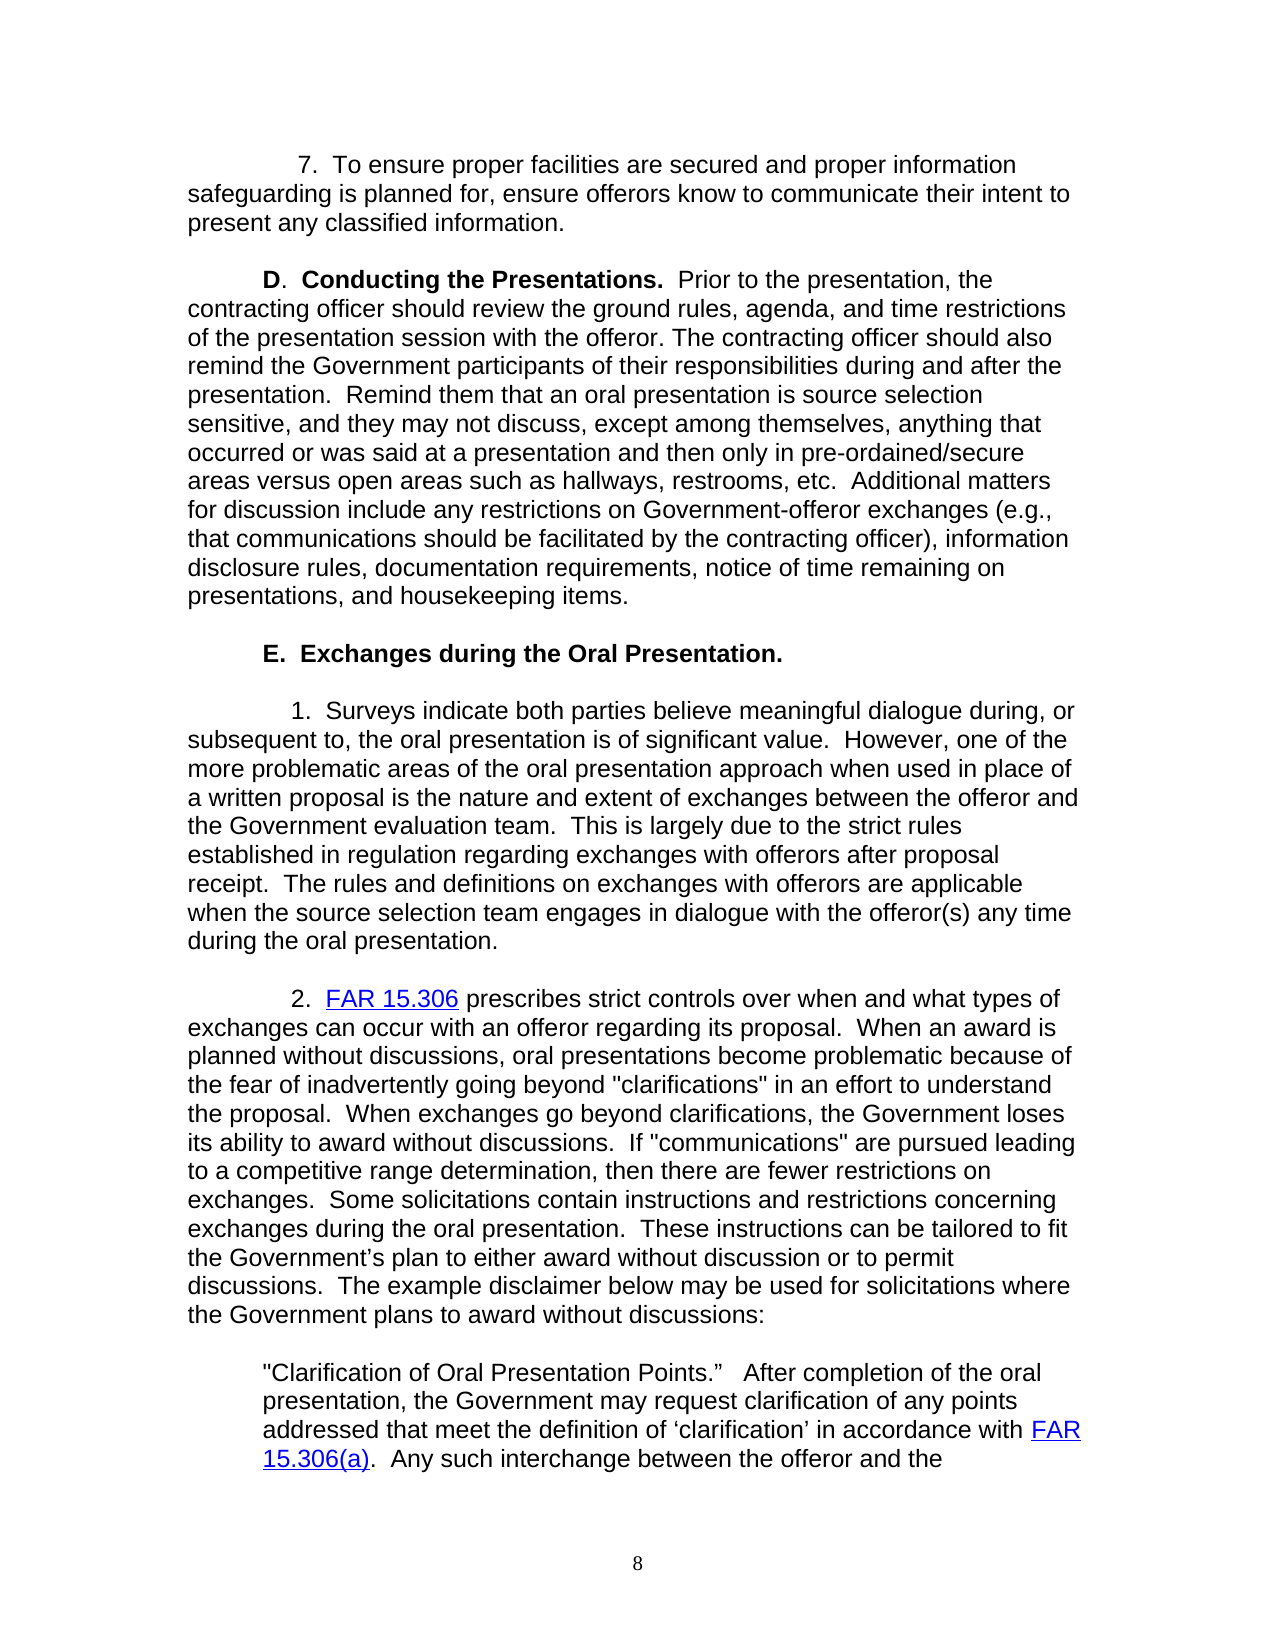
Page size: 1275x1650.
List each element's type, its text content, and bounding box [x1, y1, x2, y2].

text E. Exchanges during the Oral Presentation. [187, 639, 1087, 667]
text 7. To ensure proper facilities are secured and proper information safeguarding is planned for, ensure offerors know to communicate their intent to present any classified information. [187, 150, 1087, 236]
text 1. Surveys indicate both parties believe meaningful dialogue during, or subsequent to, the oral presentation is of significant value. However, one of the more problematic areas of the oral presentation approach when used in place of a written proposal is the nature and extent of exchanges between the offeror and the Government evaluation team. This is largely due to the strict rules established in regulation regarding exchanges with offerors after proposal receipt. The rules and definitions on exchanges with offerors are applicable when the source selection team engages in dialogue with the offeror(s) any time during the oral presentation. [187, 696, 1087, 955]
text 2. FAR 15.306 prescribes strict controls over when and what types of exchanges can occur with an offeror regarding its proposal. When an award is planned without discussions, oral presentations become problematic because of the fear of inadvertently going beyond "clarifications" in an effort to understand the proposal. When exchanges go beyond clarifications, the Government loses its ability to award without discussions. If "communications" are pursued leading to a competitive range determination, then there are fewer restrictions on exchanges. Some solicitations contain instructions and restrictions concerning exchanges during the oral presentation. These instructions can be tailored to fit the Government’s plan to either award without discussion or to permit discussions. The example disclaimer below may be used for solicitations where the Government plans to award without discussions: [187, 984, 1087, 1329]
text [262, 1357, 1087, 1472]
text D. Conducting the Presentations. Prior to the presentation, the contracting officer should review the ground rules, agenda, and time restrictions of the presentation session with the offeror. The contracting officer should also remind the Government participants of their responsibilities during and after the presentation. Remind them that an oral presentation is source selection sensitive, and they may not discuss, except among themselves, anything that occurred or was said at a presentation and then only in pre-ordained/secure areas versus open areas such as hallways, restrooms, etc. Additional matters for discussion include any restrictions on Government-offeror exchanges (e.g., that communications should be facilitated by the contracting officer), information disclosure rules, documentation requirements, notice of time remaining on presentations, and housekeeping items. [187, 265, 1087, 610]
